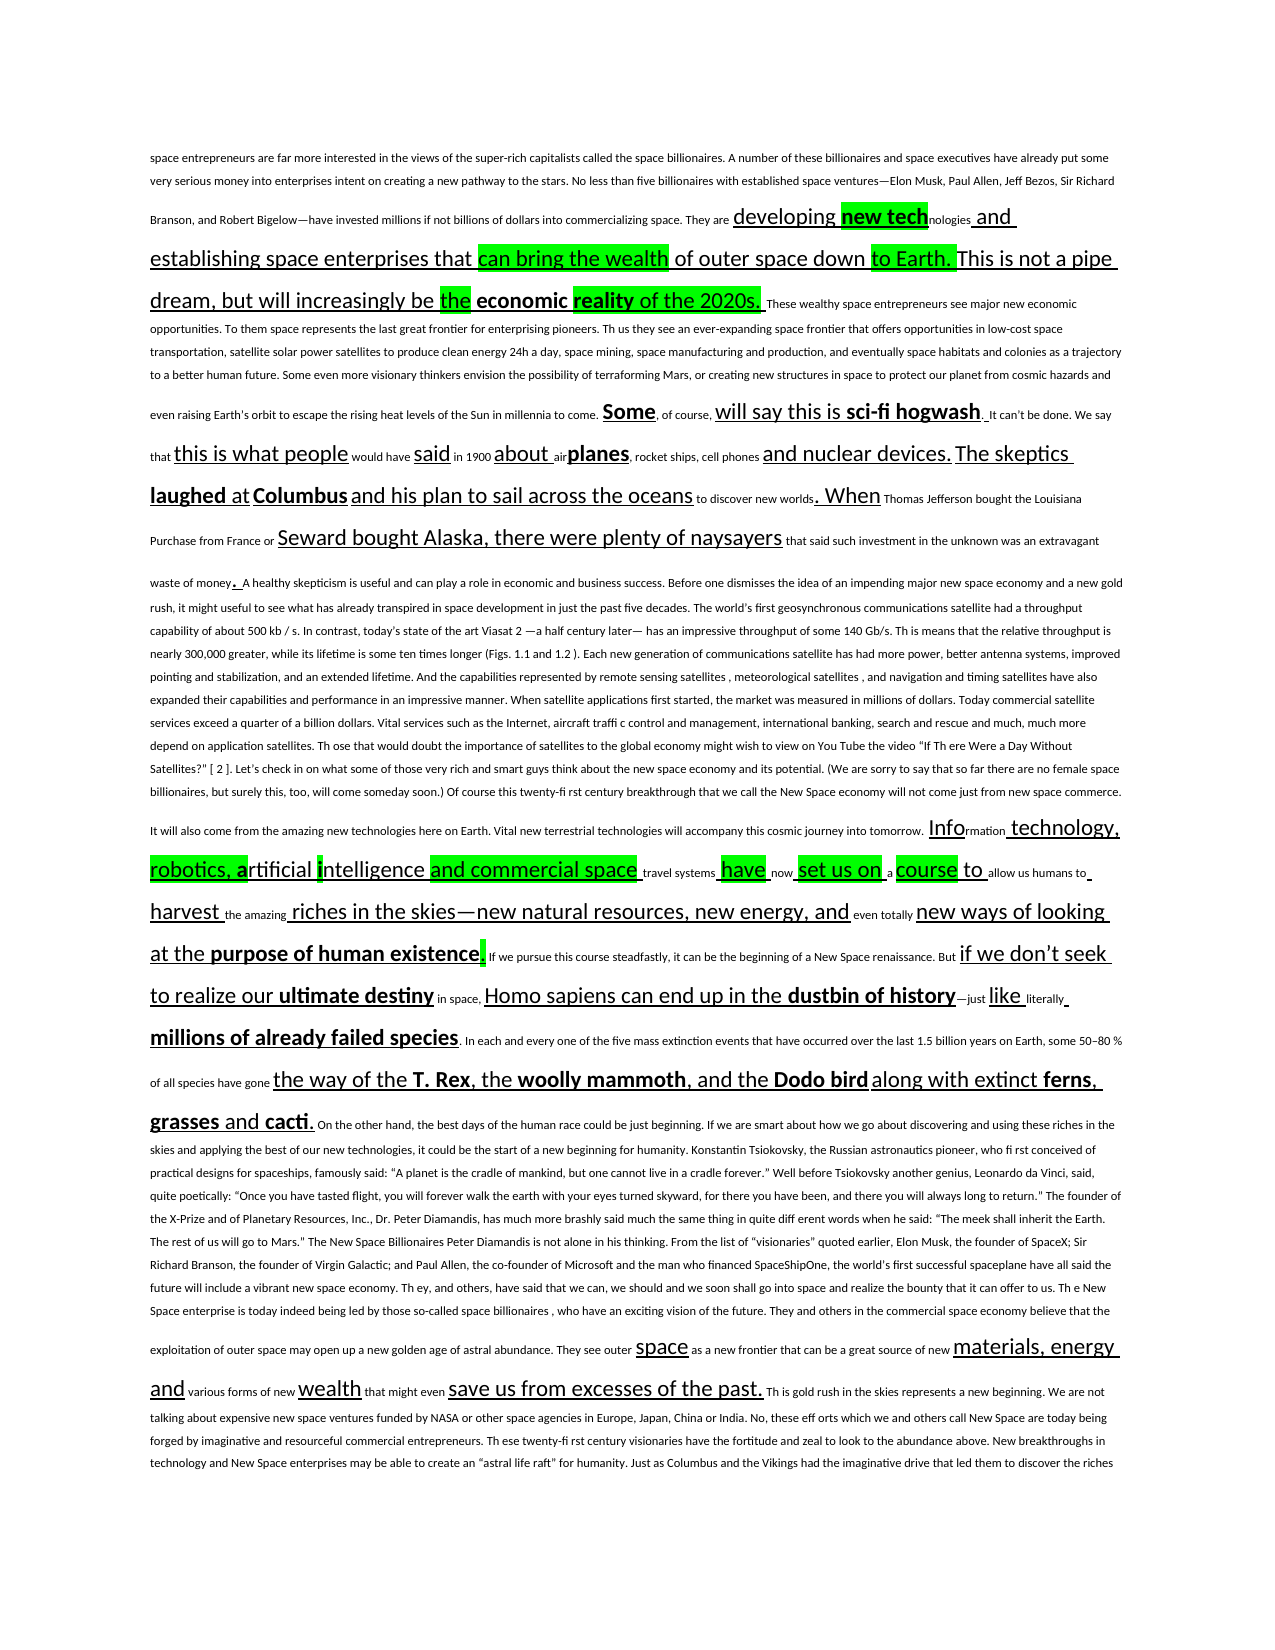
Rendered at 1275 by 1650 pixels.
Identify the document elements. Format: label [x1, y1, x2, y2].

text [150, 150, 1125, 1471]
